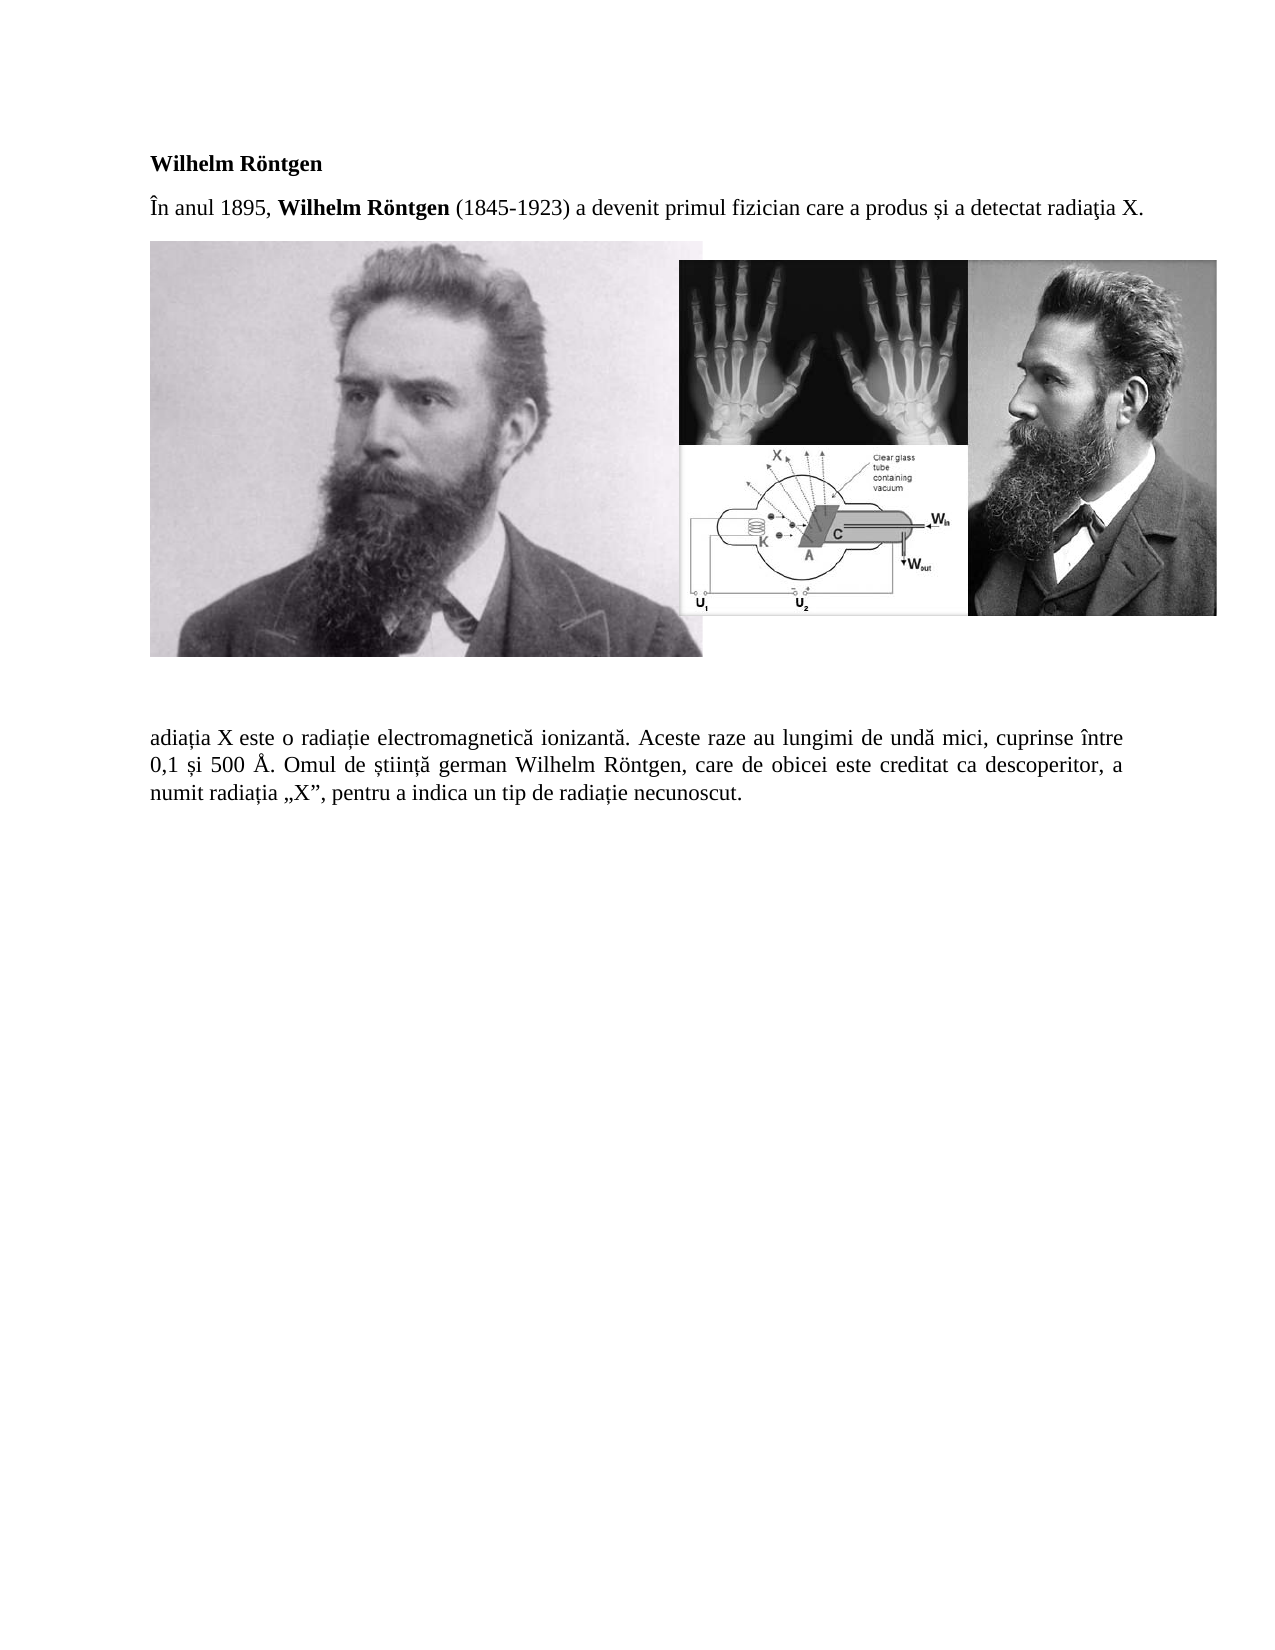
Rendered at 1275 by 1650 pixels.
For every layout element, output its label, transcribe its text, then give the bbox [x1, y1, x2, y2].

picture [150, 241, 1217, 657]
text Wilhelm Röntgen [150, 150, 1154, 176]
text adiația X este o radiație electromagnetică ionizantă. Aceste raze au lungimi de undă mici, cuprinse între 0,1 și 500 Å. Omul de știință german Wilhelm Röntgen, care de obicei este creditat ca descoperitor, a numit radiația „X”, pentru a indica un tip de radiație necunoscut. [150, 724, 1125, 805]
text În anul 1895, Wilhelm Röntgen (1845-1923) a devenit primul fizician care a produs și a detectat radiaţia X. [150, 194, 1154, 221]
